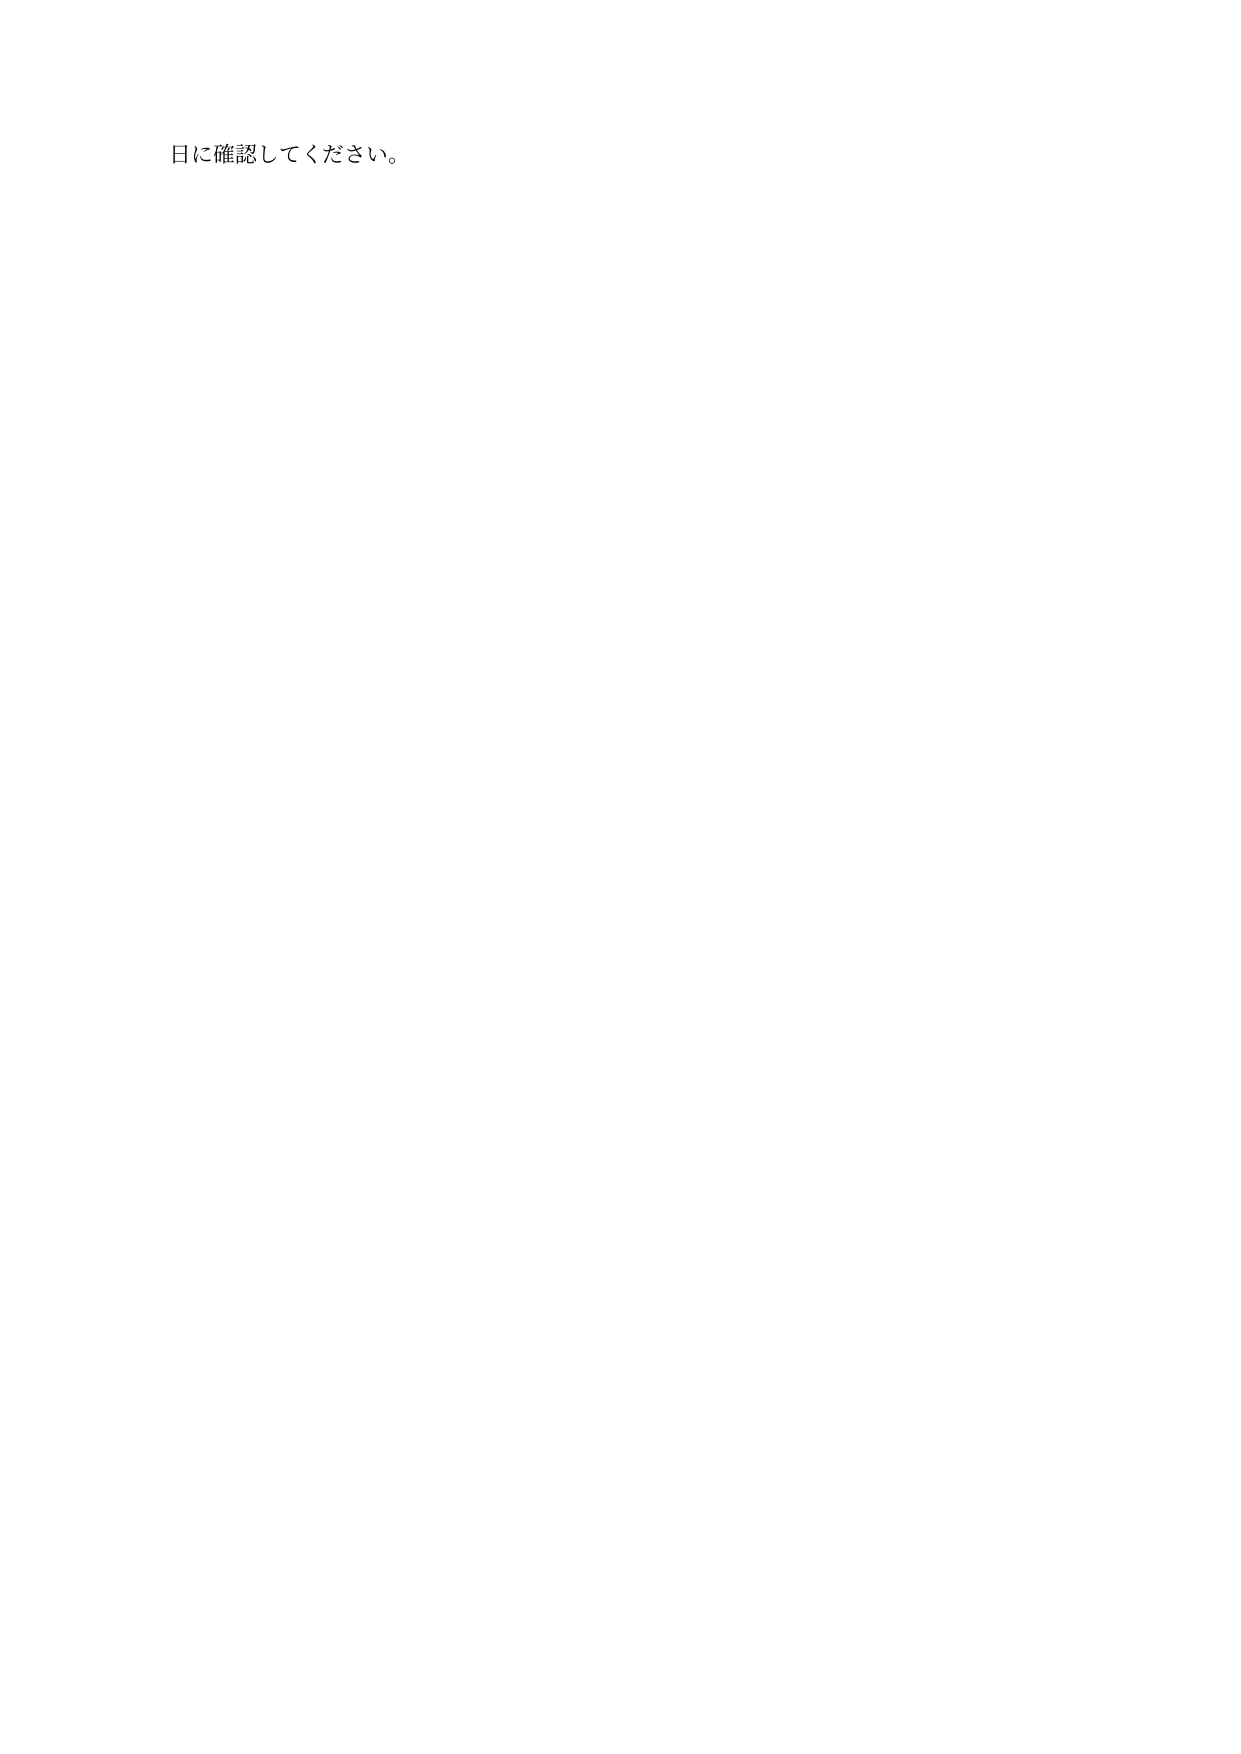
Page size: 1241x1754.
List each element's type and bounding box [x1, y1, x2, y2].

text [169, 134, 1092, 172]
